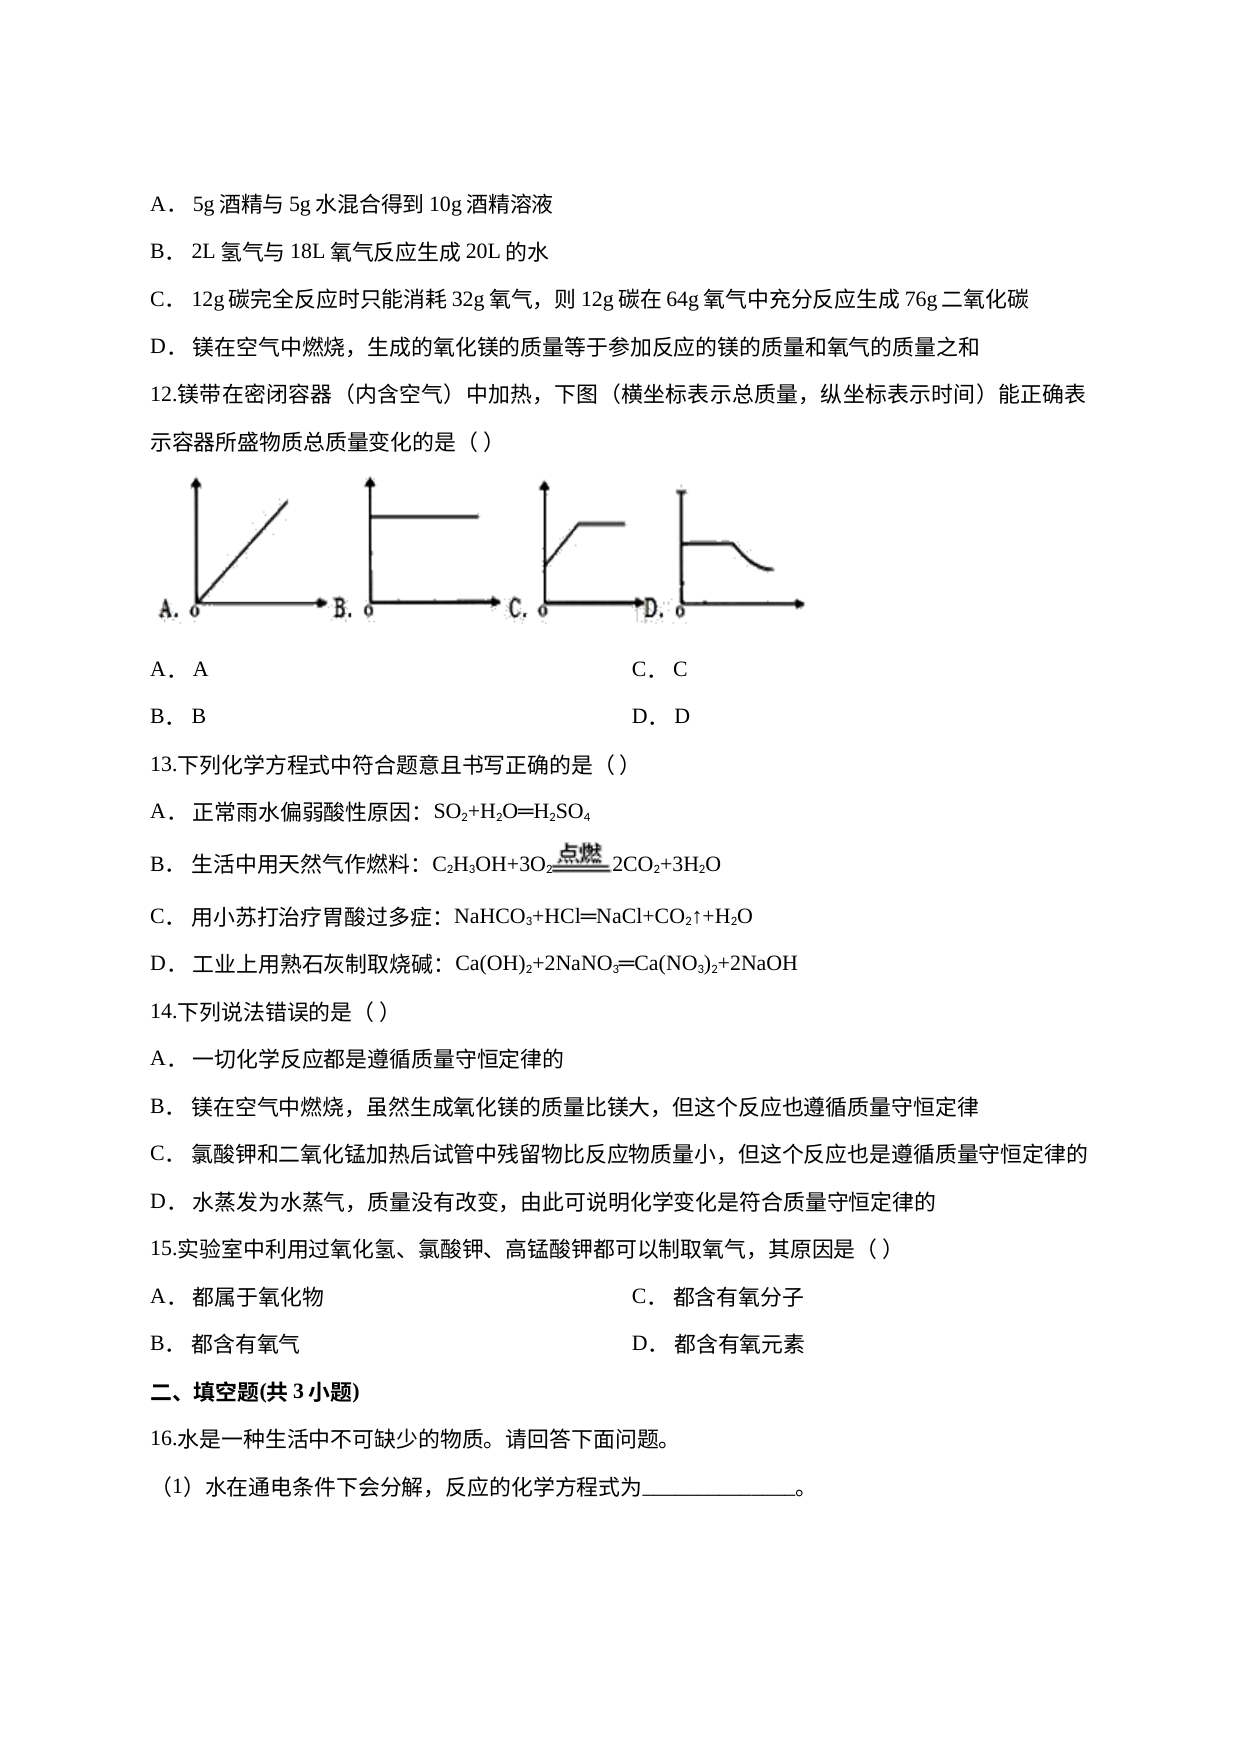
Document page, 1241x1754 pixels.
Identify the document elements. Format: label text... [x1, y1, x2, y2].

text C． 12g碳完全反应时只能消耗32g氧气，则12g碳在64g氧气中充分反应生成76g二氧化碳 [150, 282, 1090, 314]
text 12.镁带在密闭容器（内含空气）中加热，下图（横坐标表示总质量，纵坐标表示时间）能正确表示容器所盛物质总质量变化的是（ ） [150, 377, 1090, 457]
text A． 正常雨水偏弱酸性原因：SO2+H2O═H2SO4 [150, 795, 1090, 827]
text 14.下列说法错误的是（ ） [150, 994, 1090, 1026]
text B． 生活中用天然气作燃料：C2H3OH+3O22CO2+3H2O [150, 843, 1090, 884]
text B． 镁在空气中燃烧，虽然生成氧化镁的质量比镁大，但这个反应也遵循质量守恒定律 [150, 1089, 1090, 1121]
text 15.实验室中利用过氧化氢、氯酸钾、高锰酸钾都可以制取氧气，其原因是（ ） [150, 1232, 1090, 1264]
text C． C [632, 653, 1090, 684]
text C． 用小苏打治疗胃酸过多症：NaHCO3+HCl═NaCl+CO2↑+H2O [150, 899, 1090, 931]
text 二、填空题(共3小题) [150, 1374, 1090, 1406]
text B． B [150, 700, 609, 732]
text B． 2L氢气与18L 氧气反应生成20L的水 [150, 235, 1090, 267]
text D． 工业上用熟石灰制取烧碱：Ca(OH)2+2NaNO3═Ca(NO3)2+2NaOH [150, 947, 1090, 979]
text A． 一切化学反应都是遵循质量守恒定律的 [150, 1042, 1090, 1074]
picture [552, 842, 612, 878]
text A． 都属于氧化物 [150, 1279, 609, 1311]
text B． 都含有氧气 [150, 1327, 609, 1359]
text C． 都含有氧分子 [632, 1279, 1090, 1311]
text A． A [150, 653, 609, 684]
picture [150, 472, 824, 640]
text A． 5g酒精与5g水混合得到10g酒精溶液 [150, 187, 1090, 219]
text D． 都含有氧元素 [632, 1327, 1090, 1359]
text C． 氯酸钾和二氧化锰加热后试管中残留物比反应物质量小，但这个反应也是遵循质量守恒定律的 [150, 1137, 1090, 1169]
text 13.下列化学方程式中符合题意且书写正确的是（ ） [150, 748, 1090, 779]
text D． 镁在空气中燃烧，生成的氧化镁的质量等于参加反应的镁的质量和氧气的质量之和 [150, 330, 1090, 362]
text D． 水蒸发为水蒸气，质量没有改变，由此可说明化学变化是符合质量守恒定律的 [150, 1184, 1090, 1216]
text 16.水是一种生活中不可缺少的物质。请回答下面问题。 [150, 1422, 1090, 1454]
text D． D [632, 700, 1090, 732]
text （1）水在通电条件下会分解，反应的化学方程式为______________。 [150, 1469, 1090, 1501]
